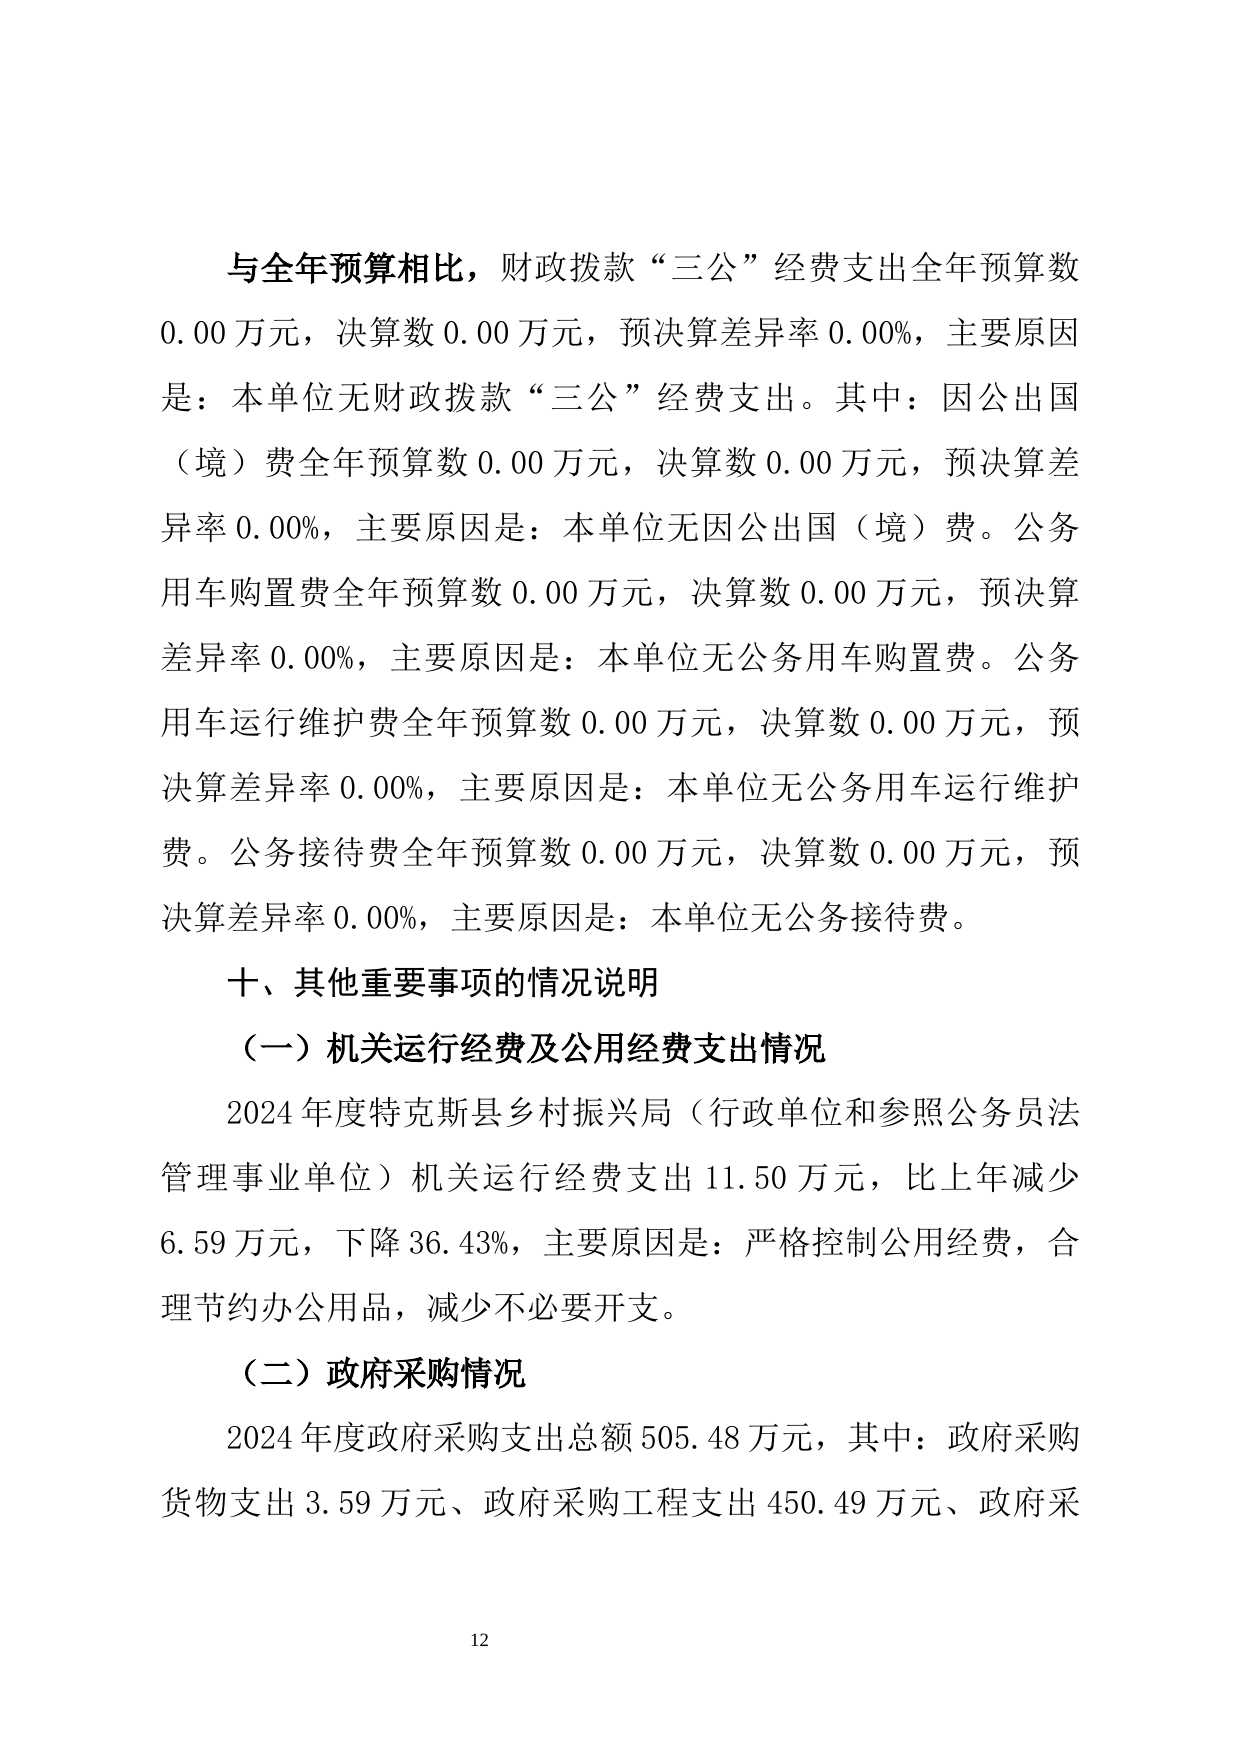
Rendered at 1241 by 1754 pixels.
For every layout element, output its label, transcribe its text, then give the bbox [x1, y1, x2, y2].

text 2024年度特克斯县乡村振兴局（行政单位和参照公务员法管理事业单位）机关运行经费支出11.50万元，比上年减少6.59万元，下降36.43%，主要原因是：严格控制公用经费，合理节约办公用品，减少不必要开支。 [159, 1078, 1081, 1338]
text （二）政府采购情况 [159, 1338, 1081, 1403]
text 十、其他重要事项的情况说明 [159, 948, 1081, 1013]
text 与全年预算相比，财政拨款“三公”经费支出全年预算数0.00万元，决算数0.00万元，预决算差异率0.00%，主要原因是：本单位无财政拨款“三公”经费支出。其中：因公出国（境）费全年预算数0.00万元，决算数0.00万元，预决算差异率0.00%，主要原因是：本单位无因公出国（境）费。公务用车购置费全年预算数0.00万元，决算数0.00万元，预决算差异率0.00%，主要原因是：本单位无公务用车购置费。公务用车运行维护费全年预算数0.00万元，决算数0.00万元，预决算差异率0.00%，主要原因是：本单位无公务用车运行维护费。公务接待费全年预算数0.00万元，决算数0.00万元，预决算差异率0.00%，主要原因是：本单位无公务接待费。 [159, 233, 1081, 948]
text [159, 1403, 1081, 1533]
text （一）机关运行经费及公用经费支出情况 [159, 1013, 1081, 1078]
